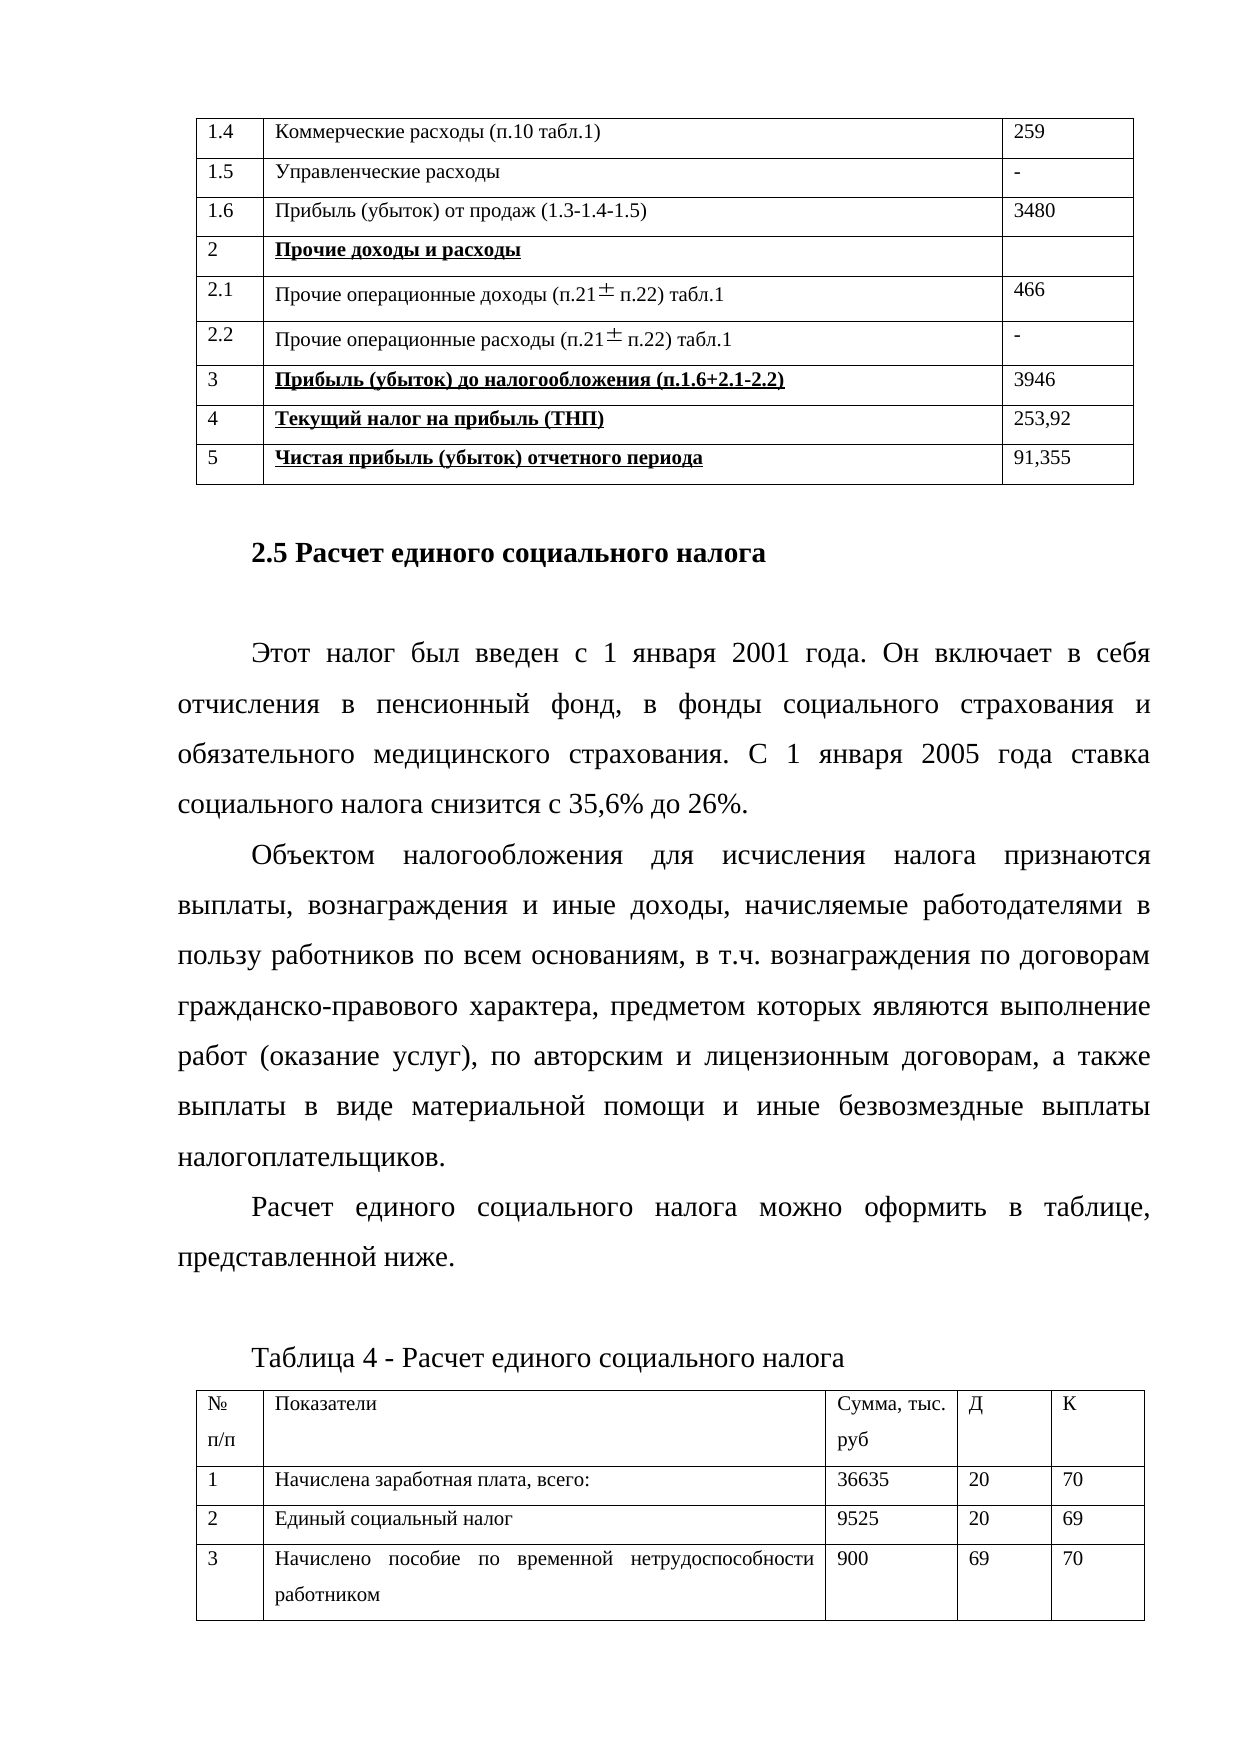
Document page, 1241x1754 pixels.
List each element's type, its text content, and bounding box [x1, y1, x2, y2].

text Этот налог был введен с 1 января 2001 года. Он включает в себя отчисления в пенсионный фонд, в фонды социального страхования и обязательного медицинского страхования. С 1 января 2005 года ставка социального налога снизится с 35,6% до 26%. [177, 636, 1152, 820]
table_cell - [1003, 159, 1133, 197]
table_cell 2.2 [197, 322, 263, 365]
table_cell 900 [826, 1545, 957, 1620]
text Объектом налогообложения для исчисления налога признаются выплаты, вознаграждения и иные доходы, начисляемые работодателями в пользу работников по всем основаниям, в т.ч. вознаграждения по договорам гражданско-правового характера, предметом которых являются выполнение работ (оказание услуг), по авторским и лицензионным договорам, а также выплаты в виде материальной помощи и иные безвозмездные выплаты налогоплательщиков. [177, 837, 1152, 1172]
table_cell 3 [197, 366, 263, 405]
table_cell 5 [197, 445, 263, 483]
table_cell 1.4 [197, 119, 263, 157]
table_cell 3480 [1003, 198, 1133, 236]
table_cell 91,355 [1003, 445, 1133, 483]
table_cell Чистая прибыль (убыток) отчетного периода [264, 445, 1002, 483]
table_cell Прибыль (убыток) от продаж (1.3-1.4-1.5) [264, 198, 1002, 236]
table_header Показатели [264, 1391, 825, 1466]
table_cell Начислена заработная плата, всего: [264, 1467, 825, 1505]
table_cell Прибыль (убыток) до налогообложения (п.1.6+2.1-2.2) [264, 366, 1002, 405]
text 2.5 Расчет единого социального налога [177, 535, 1152, 568]
table_cell 20 [958, 1467, 1051, 1505]
table_cell Начислено пособие по временной нетрудоспособности работником [264, 1545, 825, 1620]
table_cell Прочие доходы и расходы [264, 237, 1002, 276]
table_header К [1052, 1391, 1144, 1466]
table_cell 69 [1052, 1506, 1144, 1544]
table_cell 4 [197, 406, 263, 444]
table_header Д [958, 1391, 1051, 1466]
text Расчет единого социального налога можно оформить в таблице, представленной ниже. [177, 1189, 1152, 1273]
table_header № п/п [197, 1391, 263, 1466]
table_cell 20 [958, 1506, 1051, 1544]
table_cell 1 [197, 1467, 263, 1505]
table_cell 9525 [826, 1506, 957, 1544]
table_cell 1.6 [197, 198, 263, 236]
table_cell 253,92 [1003, 406, 1133, 444]
table_cell 3 [197, 1545, 263, 1620]
table_cell Единый социальный налог [264, 1506, 825, 1544]
table_cell Управленческие расходы [264, 159, 1002, 197]
table_cell Прочие операционные доходы (п.21п.22) табл.1 [264, 277, 1002, 321]
table_cell Текущий налог на прибыль (ТНП) [264, 406, 1002, 444]
table_cell 2 [197, 1506, 263, 1544]
table_cell Коммерческие расходы (п.10 табл.1) [264, 119, 1002, 157]
table_cell 2 [197, 237, 263, 276]
table_cell 2.1 [197, 277, 263, 321]
table_cell 466 [1003, 277, 1133, 321]
table_cell 36635 [826, 1467, 957, 1505]
table_header Сумма, тыс. руб [826, 1391, 957, 1466]
table_cell 70 [1052, 1545, 1144, 1620]
table_cell 259 [1003, 119, 1133, 157]
table_cell [1003, 237, 1133, 276]
table_cell 1.5 [197, 159, 263, 197]
table_cell Прочие операционные расходы (п.21п.22) табл.1 [264, 322, 1002, 365]
table_cell 69 [958, 1545, 1051, 1620]
text Таблица 4 - Расчет единого социального налога [177, 1340, 1152, 1373]
table_cell - [1003, 322, 1133, 365]
table_cell 70 [1052, 1467, 1144, 1505]
table_cell 3946 [1003, 366, 1133, 405]
